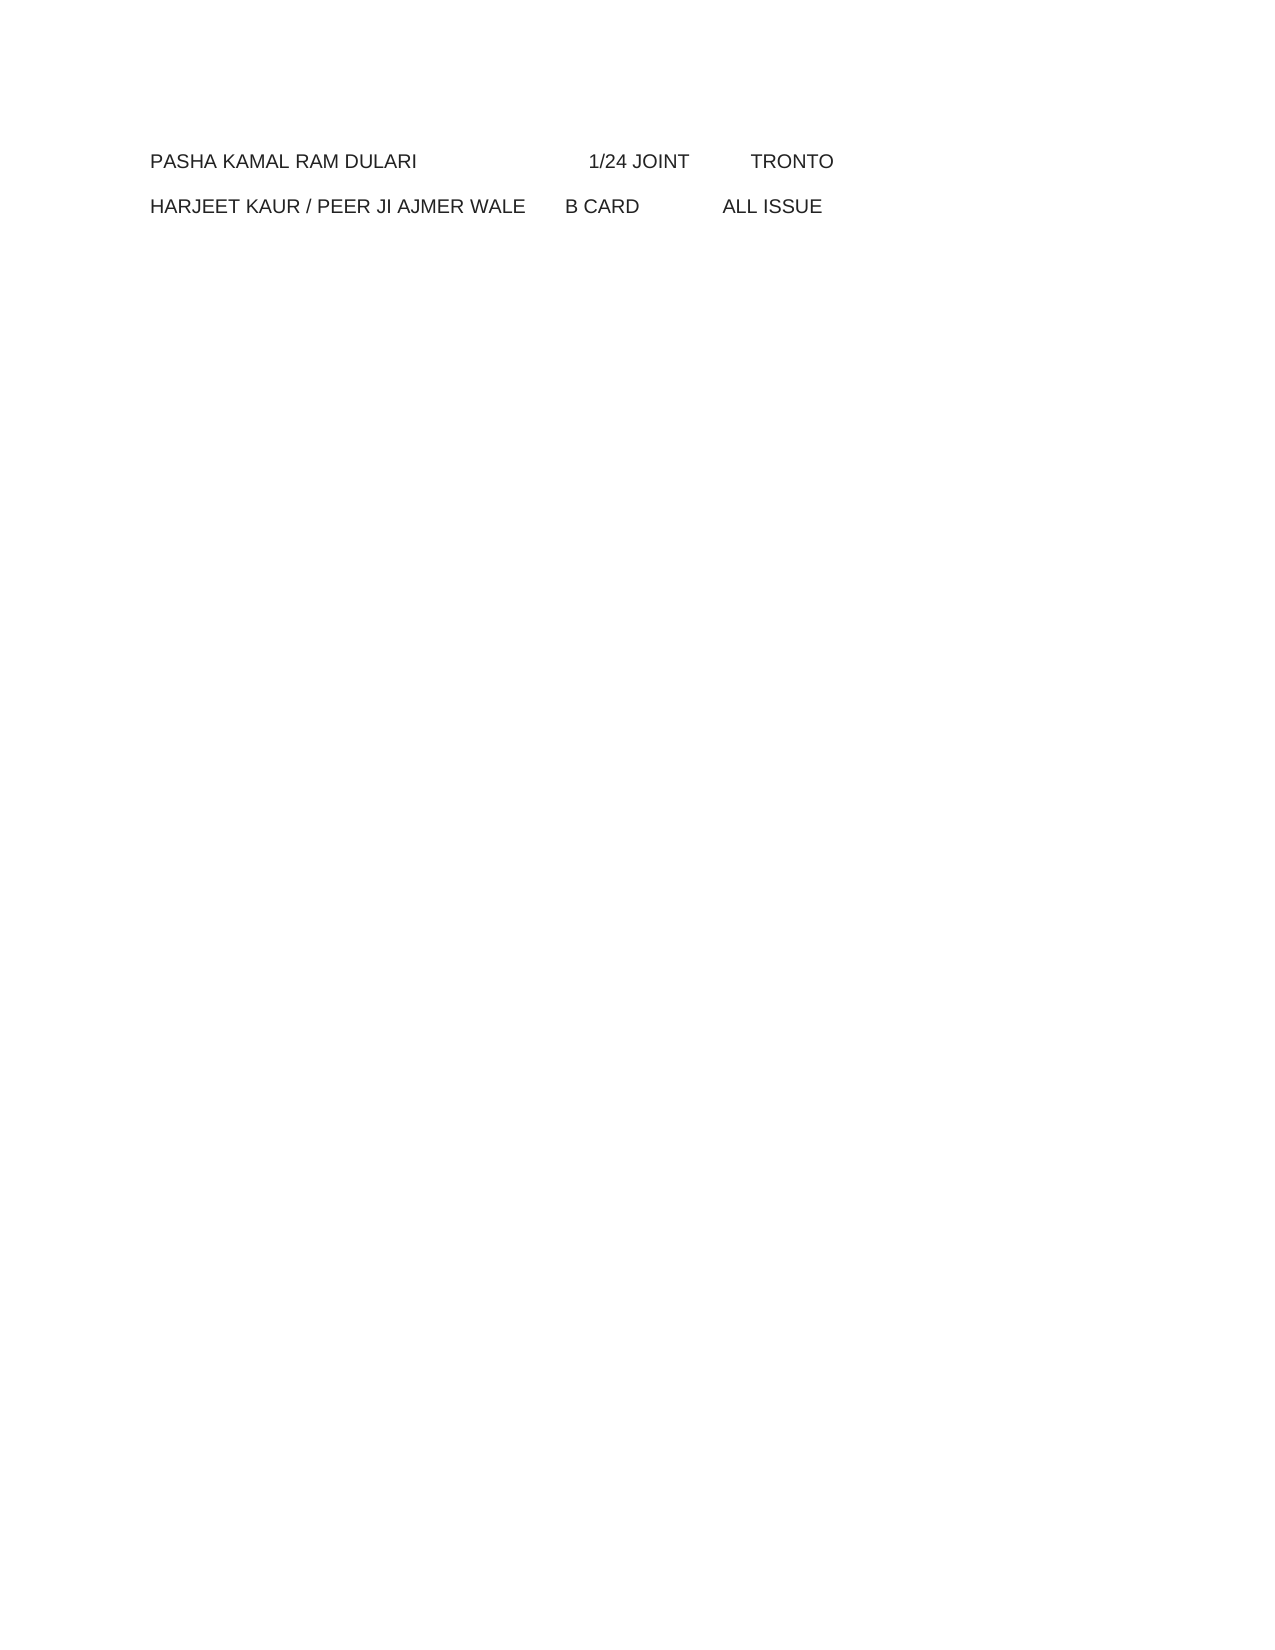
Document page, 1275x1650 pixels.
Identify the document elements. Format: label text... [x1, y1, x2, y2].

text PASHA KAMAL RAM DULARI 1/24 JOINT TRONTO [150, 150, 1125, 173]
text HARJEET KAUR / PEER JI AJMER WALE B CARD ALL ISSUE [150, 195, 1125, 218]
